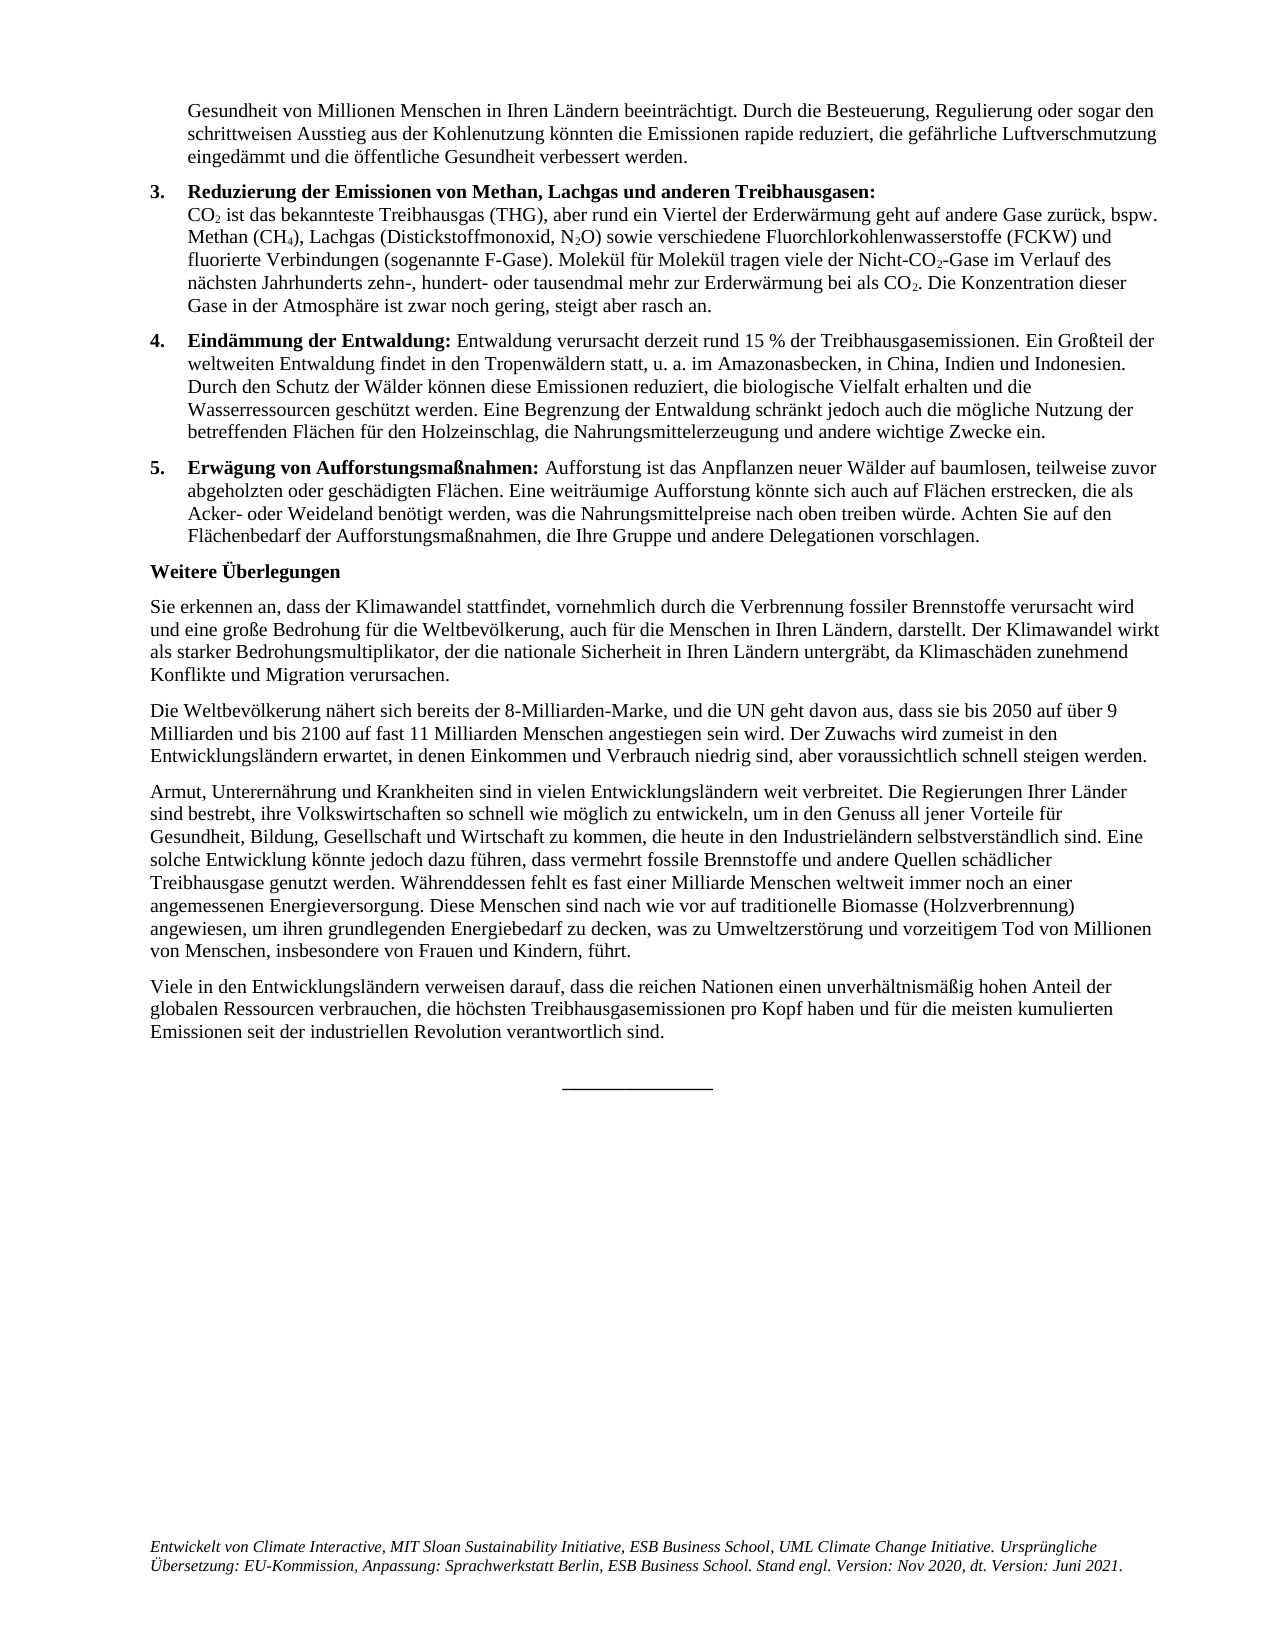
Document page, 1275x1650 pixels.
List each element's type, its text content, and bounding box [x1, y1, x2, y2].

text Viele in den Entwicklungsländern verweisen darauf, dass die reichen Nationen einen unverhältnismäßig hohen Anteil der globalen Ressourcen verbrauchen, die höchsten Treibhausgasemissionen pro Kopf haben und für die meisten kumulierten Emissionen seit der industriellen Revolution verantwortlich sind. [150, 974, 1162, 1043]
text Weitere Überlegungen [150, 559, 1160, 582]
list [150, 99, 1162, 167]
text Sie erkennen an, dass der Klimawandel stattfindet, vornehmlich durch die Verbrennung fossiler Brennstoffe verursacht wird und eine große Bedrohung für die Weltbevölkerung, auch für die Menschen in Ihren Ländern, darstellt. Der Klimawandel wirkt als starker Bedrohungsmultiplikator, der die nationale Sicherheit in Ihren Ländern untergräbt, da Klimaschäden zunehmend Konflikte und Migration verursachen. [150, 595, 1160, 686]
text _____________ [150, 1067, 1125, 1091]
text Die Weltbevölkerung nähert sich bereits der 8-Milliarden-Marke, und die UN geht davon aus, dass sie bis 2050 auf über 9 Milliarden und bis 2100 auf fast 11 Milliarden Menschen angestiegen sein wird. Der Zuwachs wird zumeist in den Entwicklungsländern erwartet, in denen Einkommen und Verbrauch niedrig sind, aber voraussichtlich schnell steigen werden. [150, 699, 1162, 767]
list Reduzierung der Emissionen von Methan, Lachgas und anderen Treibhausgasen: CO2 ist das bekannteste Treibhausgas (THG), aber rund ein Viertel der Erderwärmung geht auf andere Gase zurück, bspw. Methan (CH4), Lachgas (Distickstoffmonoxid, N2O) sowie verschiedene Fluorchlorkohlenwasserstoffe (FCKW) und fluorierte Verbindungen (sogenannte F-Gase). Molekül für Molekül tragen viele der Nicht-CO2-Gase im Verlauf des nächsten Jahrhunderts zehn-, hundert- oder tausendmal mehr zur Erderwärmung bei als CO2. Die Konzentration dieser Gase in der Atmosphäre ist zwar noch gering, steigt aber rasch an. [150, 180, 1160, 317]
list Eindämmung der Entwaldung: Entwaldung verursacht derzeit rund 15 % der Treibhausgasemissionen. Ein Großteil der weltweiten Entwaldung findet in den Tropenwäldern statt, u. a. im Amazonasbecken, in China, Indien und Indonesien. Durch den Schutz der Wälder können diese Emissionen reduziert, die biologische Vielfalt erhalten und die Wasserressourcen geschützt werden. Eine Begrenzung der Entwaldung schränkt jedoch auch die mögliche Nutzung der betreffenden Flächen für den Holzeinschlag, die Nahrungsmittelerzeugung und andere wichtige Zwecke ein. [150, 329, 1160, 443]
text Armut, Unterernährung und Krankheiten sind in vielen Entwicklungsländern weit verbreitet. Die Regierungen Ihrer Länder sind bestrebt, ihre Volkswirtschaften so schnell wie möglich zu entwickeln, um in den Genuss all jener Vorteile für Gesundheit, Bildung, Gesellschaft und Wirtschaft zu kommen, die heute in den Industrieländern selbstverständlich sind. Eine solche Entwicklung könnte jedoch dazu führen, dass vermehrt fossile Brennstoffe und andere Quellen schädlicher Treibhausgase genutzt werden. Währenddessen fehlt es fast einer Milliarde Menschen weltweit immer noch an einer angemessenen Energieversorgung. Diese Menschen sind nach wie vor auf traditionelle Biomasse (Holzverbrennung) angewiesen, um ihren grundlegenden Energiebedarf zu decken, was zu Umweltzerstörung und vorzeitigem Tod von Millionen von Menschen, insbesondere von Frauen und Kindern, führt. [150, 779, 1162, 962]
list Erwägung von Aufforstungsmaßnahmen: Aufforstung ist das Anpflanzen neuer Wälder auf baumlosen, teilweise zuvor abgeholzten oder geschädigten Flächen. Eine weiträumige Aufforstung könnte sich auch auf Flächen erstrecken, die als Acker- oder Weideland benötigt werden, was die Nahrungsmittelpreise nach oben treiben würde. Achten Sie auf den Flächenbedarf der Aufforstungsmaßnahmen, die Ihre Gruppe und andere Delegationen vorschlagen. [150, 456, 1160, 547]
